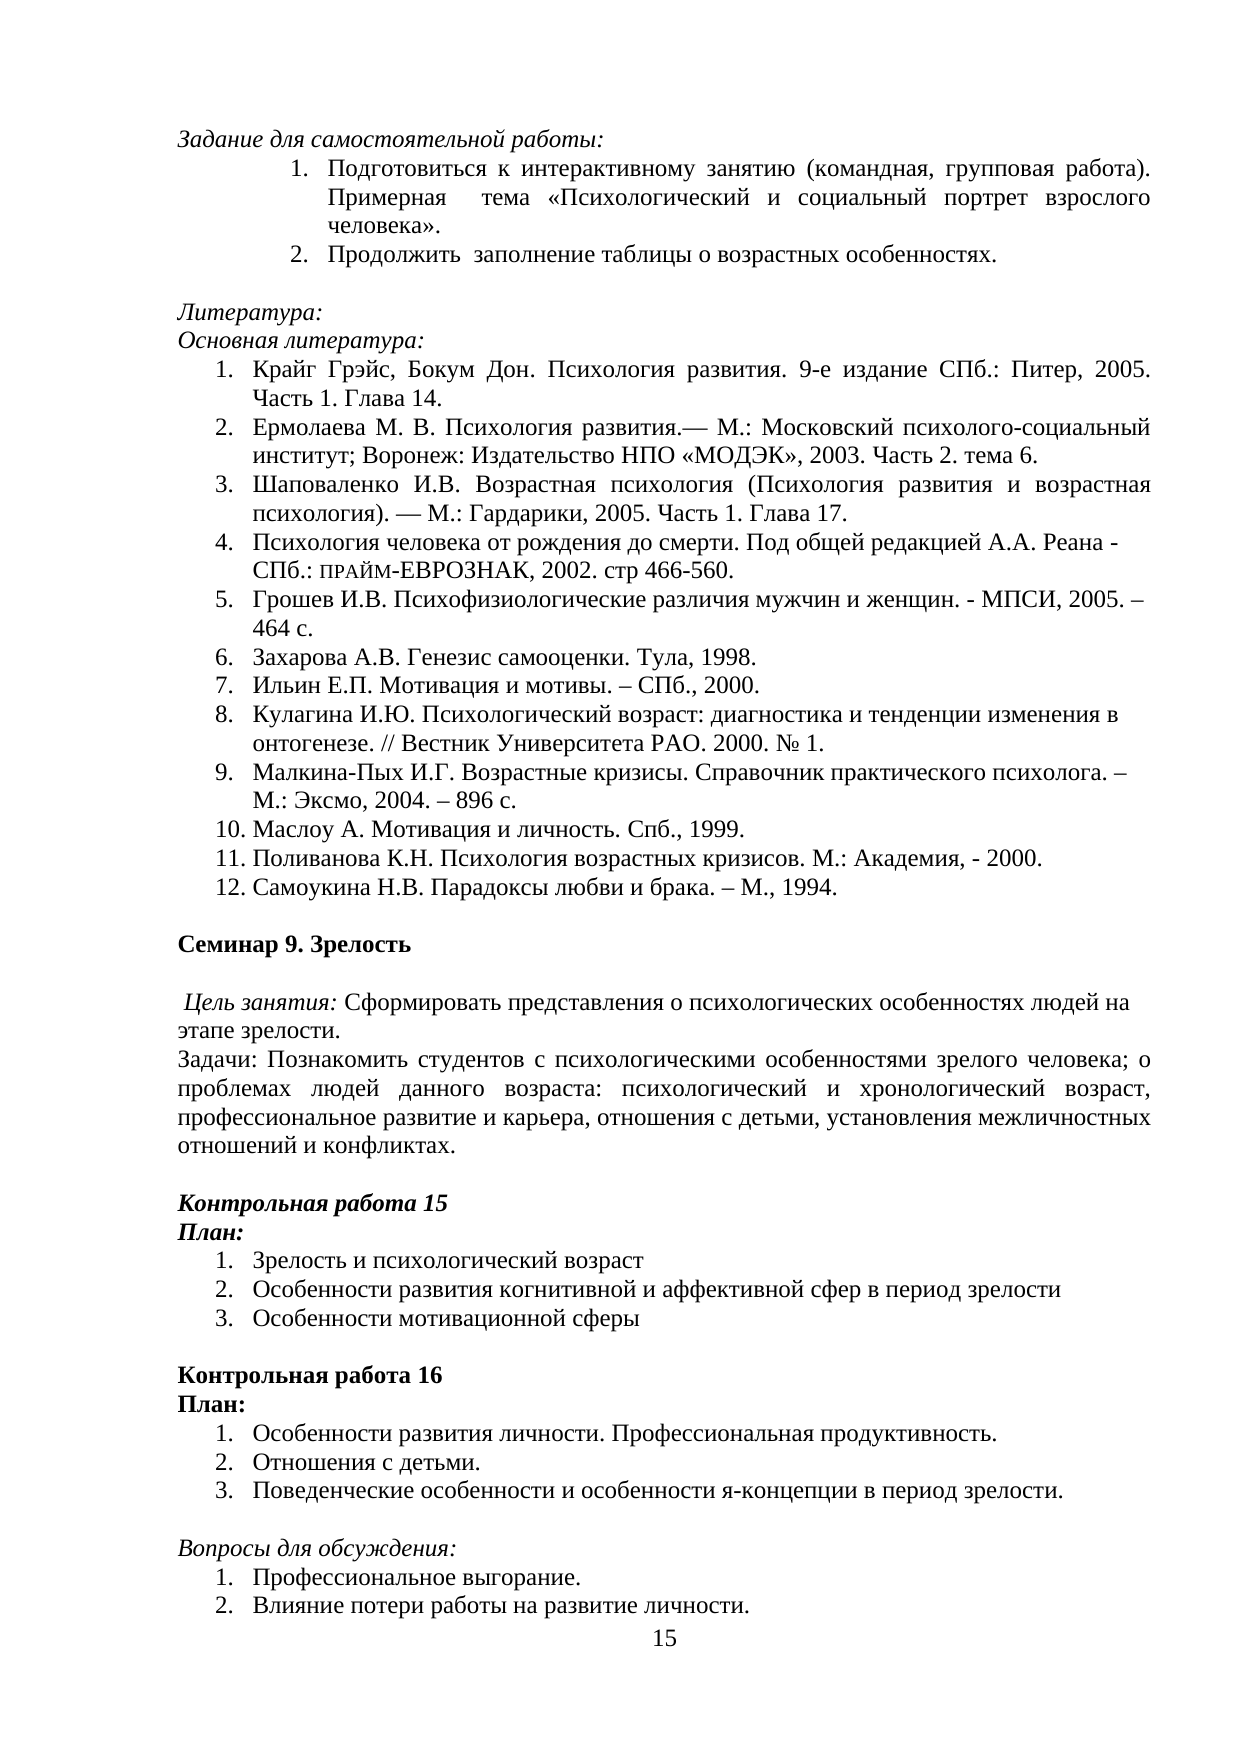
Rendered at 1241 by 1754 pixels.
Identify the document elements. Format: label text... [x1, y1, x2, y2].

list Влияние потери работы на развитие личности. [215, 1590, 1152, 1619]
list Профессиональное выгорание. [215, 1562, 1152, 1590]
list Ильин Е.П. Мотивация и мотивы. – СПб., 2000. [215, 670, 1152, 699]
text План: [177, 1389, 1152, 1418]
list Крайг Грэйс, Бокум Дон. Психология развития. 9-е издание СПб.: Питер, 2005. Часть 1. Глава 14. [215, 354, 1152, 412]
list Поливанова К.Н. Психология возрастных кризисов. М.: Академия, - 2000. [215, 843, 1152, 872]
list Маслоу А. Мотивация и личность. Спб., 1999. [215, 814, 1152, 843]
list Шаповаленко И.В. Возрастная психология (Психология развития и возрастная психология). — М.: Гардарики, 2005. Часть 1. Глава 17. [215, 469, 1152, 527]
text Основная литература: [177, 325, 1152, 354]
list Особенности мотивационной сферы [215, 1303, 1152, 1332]
text Контрольная работа 15 [177, 1188, 1152, 1217]
list Особенности развития когнитивной и аффективной сфер в период зрелости [215, 1274, 1152, 1303]
text Вопросы для обсуждения: [177, 1533, 1152, 1562]
text Литература: [177, 297, 1152, 325]
list Зрелость и психологический возраст [215, 1245, 1152, 1274]
list Малкина-Пых И.Г. Возрастные кризисы. Справочник практического психолога. – М.: Эксмо, 2004. – 896 с. [215, 757, 1152, 814]
list Отношения с детьми. [215, 1447, 1152, 1475]
list Психология человека от рождения до смерти. Под общей редакцией А.А. Реана - СПб.: прайм-ЕВРОЗНАК, 2002. стр 466-560. [215, 527, 1152, 584]
text Семинар 9. Зрелость [177, 900, 1152, 958]
text План: [177, 1217, 1152, 1245]
list Особенности развития личности. Профессиональная продуктивность. [215, 1418, 1152, 1447]
list Поведенческие особенности и особенности я-концепции в период зрелости. [215, 1475, 1152, 1504]
list Продолжить заполнение таблицы о возрастных особенностях. [290, 239, 1152, 268]
list Подготовиться к интерактивному занятию (командная, групповая работа). Примерная тема «Психологический и социальный портрет взрослого человека». [290, 153, 1152, 239]
list Ермолаева М. В. Психология развития.— М.: Московский психолого-социальный институт; Воронеж: Издательство НПО «МОДЭК», 2003. Часть 2. тема 6. [215, 412, 1152, 469]
text Задание для самостоятельной работы: [177, 124, 1152, 153]
text Контрольная работа 16 [177, 1360, 1152, 1389]
list Грошев И.В. Психофизиологические различия мужчин и женщин. - МПСИ, 2005. – 464 с. [215, 584, 1152, 642]
text Задачи: Познакомить студентов с психологическими особенностями зрелого человека; о проблемах людей данного возраста: психологический и хронологический возраст, профессиональное развитие и карьера, отношения с детьми, установления межличностных отношений и конфликтах. [177, 1044, 1152, 1159]
list Самоукина Н.В. Парадоксы любви и брака. – М., 1994. [215, 872, 1152, 900]
text Цель занятия: Сформировать представления о психологических особенностях людей на этапе зрелости. [177, 987, 1152, 1044]
list Захарова А.В. Генезис самооценки. Тула, 1998. [215, 642, 1152, 670]
list Кулагина И.Ю. Психологический возраст: диагностика и тенденции изменения в онтогенезе. // Вестник Университета РАО. 2000. № 1. [215, 699, 1152, 757]
